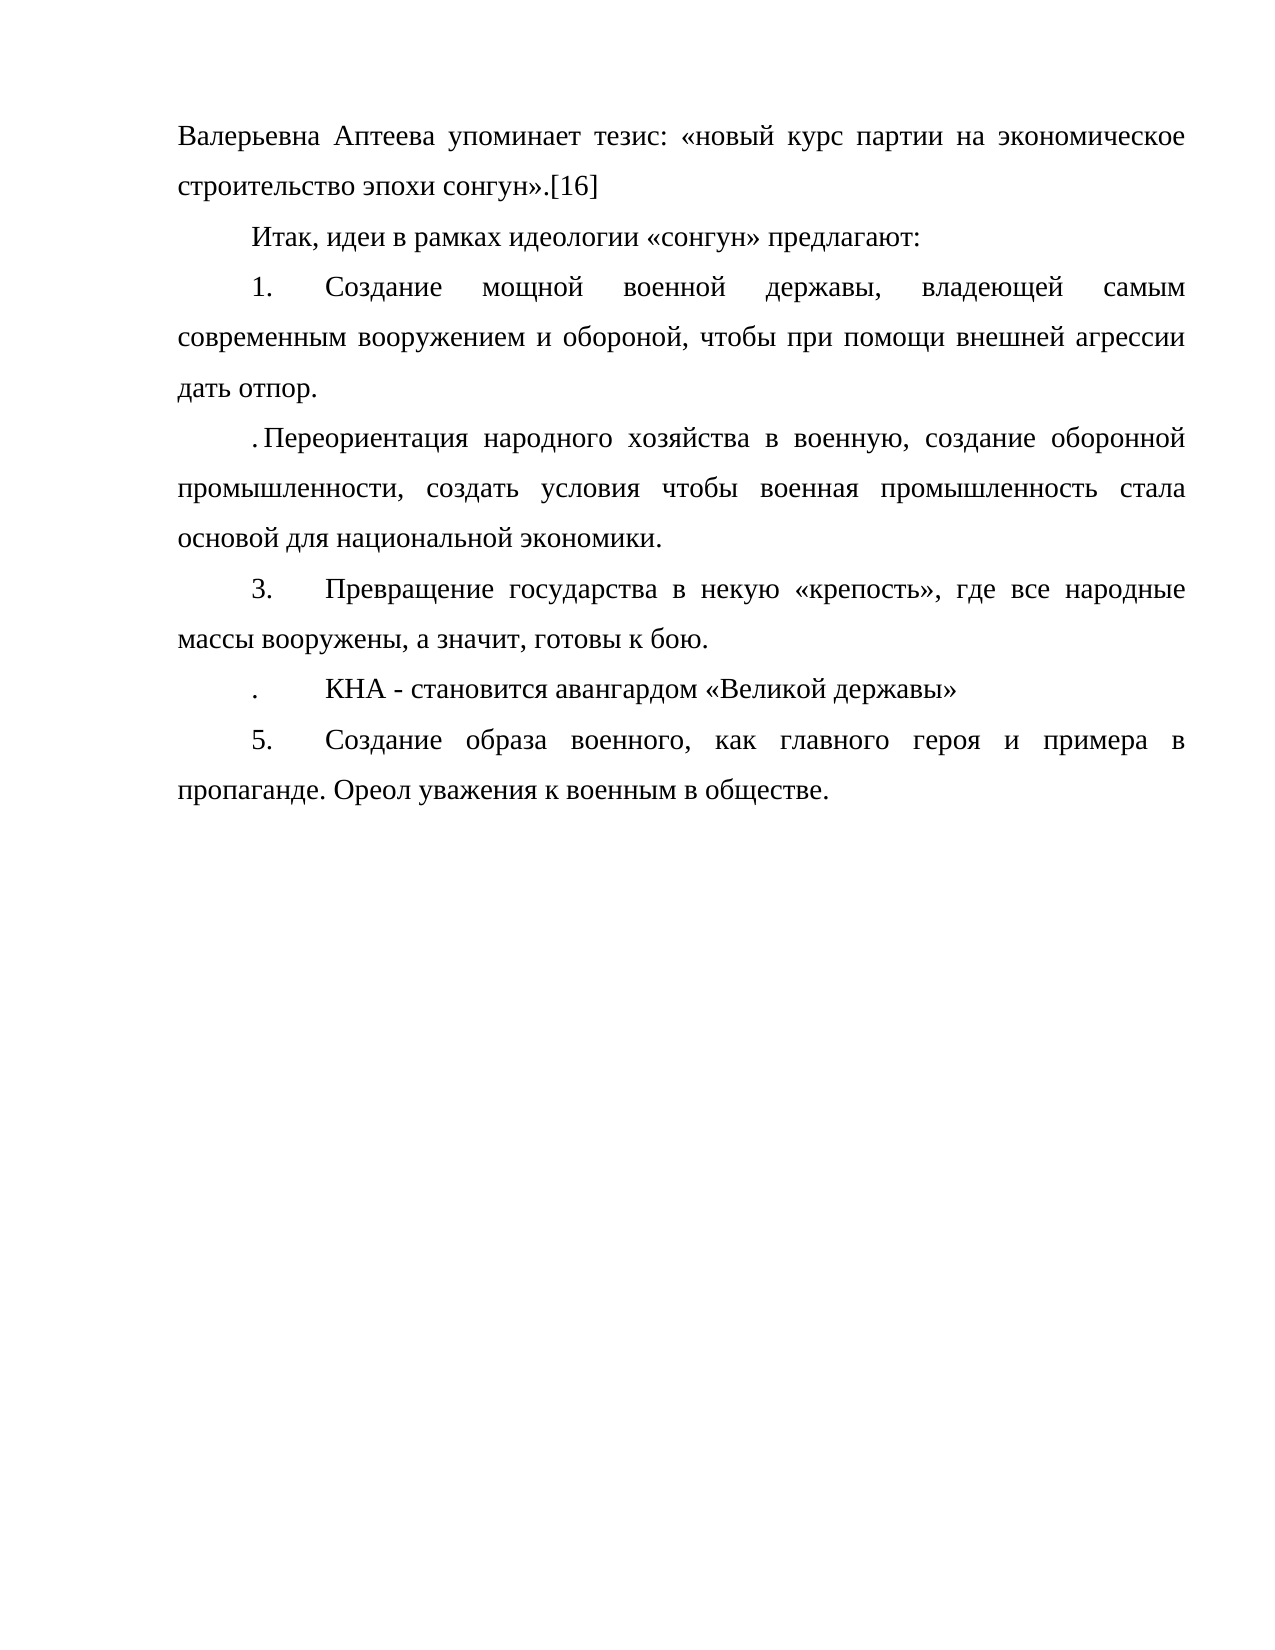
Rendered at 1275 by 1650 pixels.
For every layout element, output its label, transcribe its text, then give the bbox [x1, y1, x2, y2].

text . КНА - становится авангардом «Великой державы» [177, 672, 1186, 705]
text 1. Создание мощной военной державы, владеющей самым современным вооружением и обороной, чтобы при помощи внешней агрессии дать отпор. [177, 269, 1186, 403]
text 3. Превращение государства в некую «крепость», где все народные массы вооружены, а значит, готовы к бою. [177, 571, 1186, 655]
text 5. Создание образа военного, как главного героя и примера в пропаганде. Ореол уважения к военным в обществе. [177, 722, 1186, 806]
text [177, 118, 1186, 202]
text Итак, идеи в рамках идеологии «сонгун» предлагают: [177, 219, 1186, 252]
text . Переориентация народного хозяйства в военную, создание оборонной промышленности, создать условия чтобы военная промышленность стала основой для национальной экономики. [177, 420, 1186, 554]
